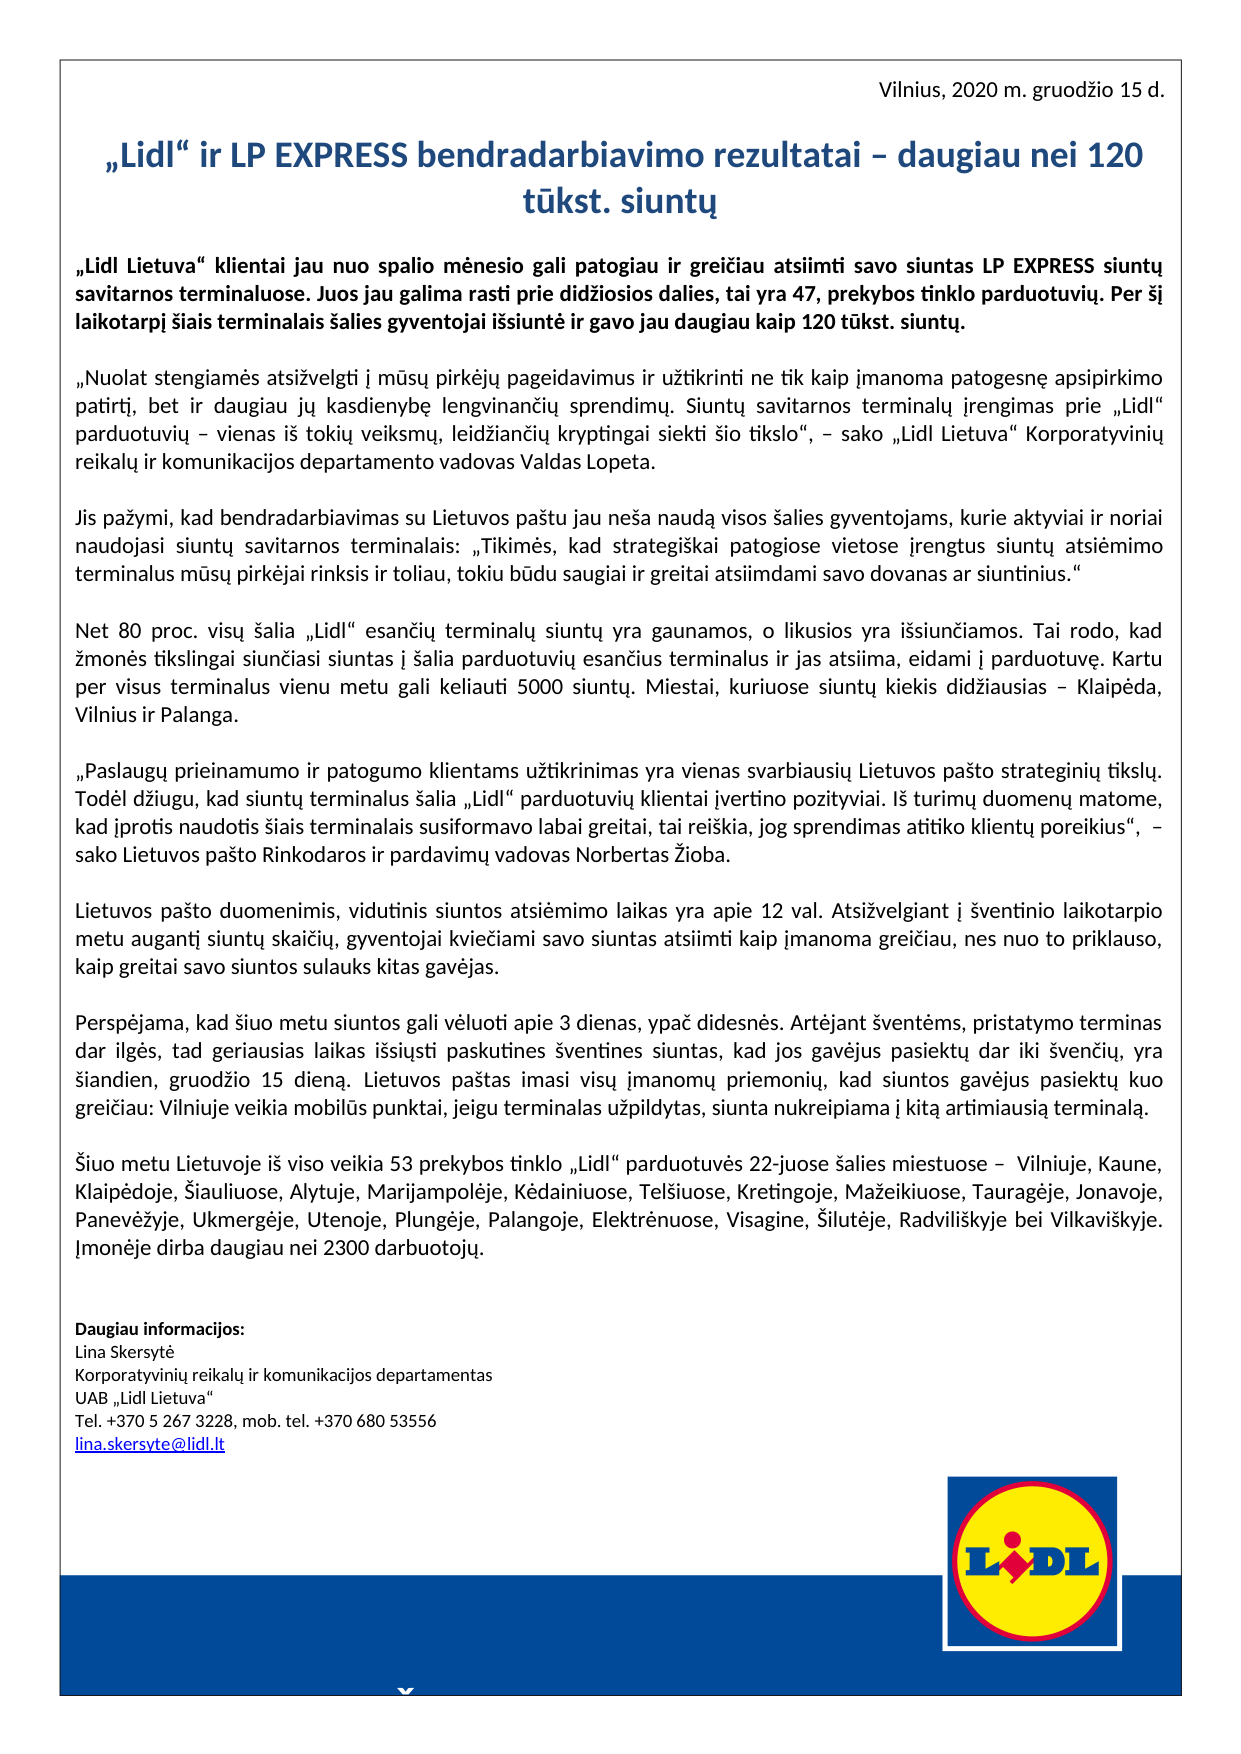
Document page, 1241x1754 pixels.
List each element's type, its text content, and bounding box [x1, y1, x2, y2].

text Šiuo metu Lietuvoje iš viso veikia 53 prekybos tinklo „Lidl“ parduotuvės 22-juose šalies miestuose – Vilniuje, Kaune, Klaipėdoje, Šiauliuose, Alytuje, Marijampolėje, Kėdainiuose, Telšiuose, Kretingoje, Mažeikiuose, Tauragėje, Jonavoje, Panevėžyje, Ukmergėje, Utenoje, Plungėje, Palangoje, Elektrėnuose, Visagine, Šilutėje, Radviliškyje bei Vilkaviškyje. Įmonėje dirba daugiau nei 2300 darbuotojų. [75, 1149, 1165, 1261]
text „Paslaugų prieinamumo ir patogumo klientams užtikrinimas yra vienas svarbiausių Lietuvos pašto strateginių tikslų. Todėl džiugu, kad siuntų terminalus šalia „Lidl“ parduotuvių klientai įvertino pozityviai. Iš turimų duomenų matome, kad įprotis naudotis šiais terminalais susiformavo labai greitai, tai reiškia, jog sprendimas atitiko klientų poreikius“, – sako Lietuvos pašto Rinkodaros ir pardavimų vadovas Norbertas Žioba. [75, 756, 1165, 868]
text Daugiau informacijos: Lina Skersytė Korporatyvinių reikalų ir komunikacijos departamentas UAB „Lidl Lietuva“ Tel. +370 5 267 3228, mob. tel. +370 680 53556 lina.skersyte@lidl.lt [75, 1317, 1165, 1455]
text Perspėjama, kad šiuo metu siuntos gali vėluoti apie 3 dienas, ypač didesnės. Artėjant šventėms, pristatymo terminas dar ilgės, tad geriausias laikas išsiųsti paskutines šventines siuntas, kad jos gavėjus pasiektų dar iki švenčių, yra šiandien, gruodžio 15 dieną. Lietuvos paštas imasi visų įmanomų priemonių, kad siuntos gavėjus pasiektų kuo greičiau: Vilniuje veikia mobilūs punktai, jeigu terminalas užpildytas, siunta nukreipiama į kitą artimiausią terminalą. [75, 1008, 1165, 1121]
text Vilnius, 2020 m. gruodžio 15 d. [75, 75, 1165, 103]
text Lietuvos pašto duomenimis, vidutinis siuntos atsiėmimo laikas yra apie 12 val. Atsižvelgiant į šventinio laikotarpio metu augantį siuntų skaičių, gyventojai kviečiami savo siuntas atsiimti kaip įmanoma greičiau, nes nuo to priklauso, kaip greitai savo siuntos sulauks kitas gavėjas. [75, 896, 1165, 980]
text „Nuolat stengiamės atsižvelgti į mūsų pirkėjų pageidavimus ir užtikrinti ne tik kaip įmanoma patogesnę apsipirkimo patirtį, bet ir daugiau jų kasdienybę lengvinančių sprendimų. Siuntų savitarnos terminalų įrengimas prie „Lidl“ parduotuvių – vienas iš tokių veiksmų, leidžiančių kryptingai siekti šio tikslo“, – sako „Lidl Lietuva“ Korporatyvinių reikalų ir komunikacijos departamento vadovas Valdas Lopeta. [75, 363, 1165, 475]
text „Lidl“ ir LP EXPRESS bendradarbiavimo rezultatai – daugiau nei 120 tūkst. siuntų [75, 131, 1165, 223]
text Jis pažymi, kad bendradarbiavimas su Lietuvos paštu jau neša naudą visos šalies gyventojams, kurie aktyviai ir noriai naudojasi siuntų savitarnos terminalais: „Tikimės, kad strategiškai patogiose vietose įrengtus siuntų atsiėmimo terminalus mūsų pirkėjai rinksis ir toliau, tokiu būdu saugiai ir greitai atsiimdami savo dovanas ar siuntinius.“ [75, 503, 1165, 587]
text „Lidl Lietuva“ klientai jau nuo spalio mėnesio gali patogiau ir greičiau atsiimti savo siuntas LP EXPRESS siuntų savitarnos terminaluose. Juos jau galima rasti prie didžiosios dalies, tai yra 47, prekybos tinklo parduotuvių. Per šį laikotarpį šiais terminalais šalies gyventojai išsiuntė ir gavo jau daugiau kaip 120 tūkst. siuntų. [75, 251, 1165, 335]
text Net 80 proc. visų šalia „Lidl“ esančių terminalų siuntų yra gaunamos, o likusios yra išsiunčiamos. Tai rodo, kad žmonės tikslingai siunčiasi siuntas į šalia parduotuvių esančius terminalus ir jas atsiima, eidami į parduotuvę. Kartu per visus terminalus vienu metu gali keliauti 5000 siuntų. Miestai, kuriuose siuntų kiekis didžiausias – Klaipėda, Vilnius ir Palanga. [75, 616, 1165, 728]
picture [0, 0, 1241, 1754]
